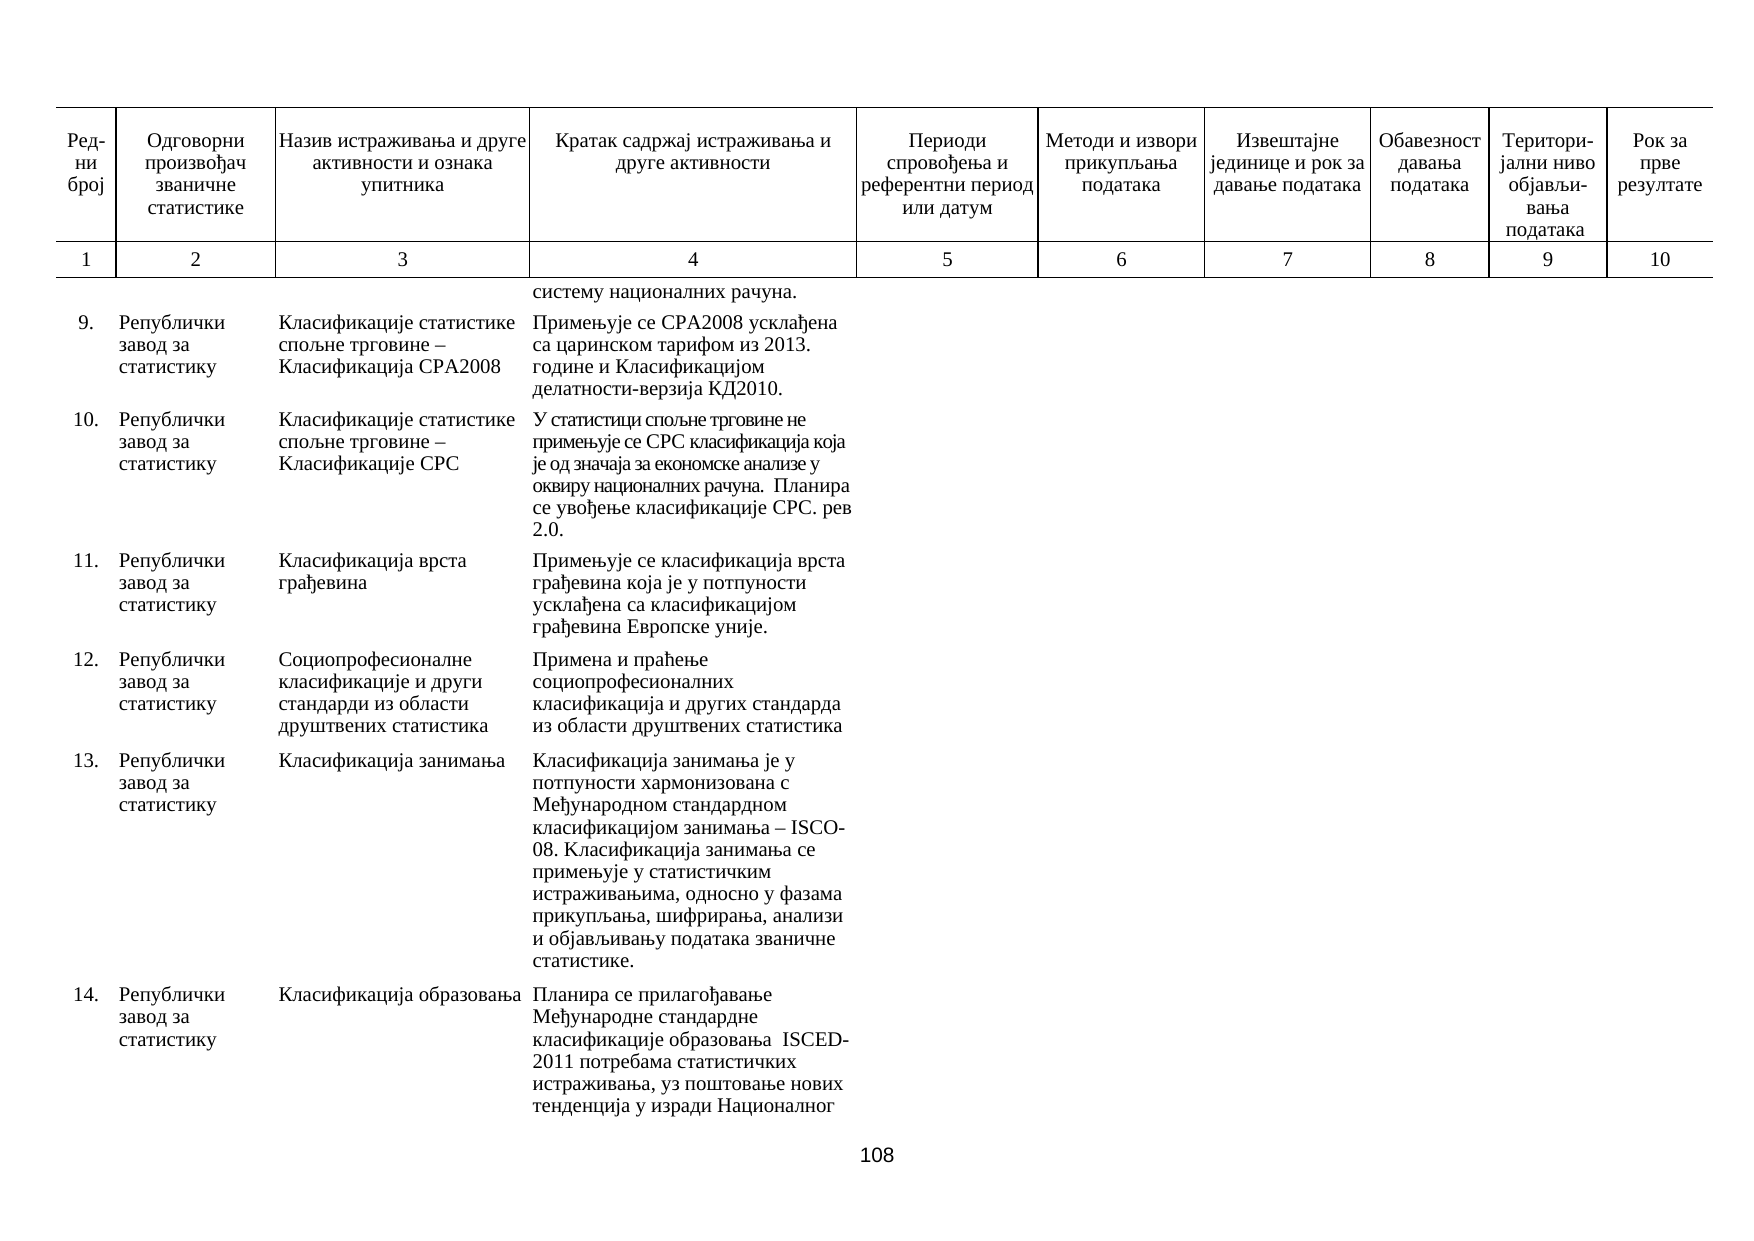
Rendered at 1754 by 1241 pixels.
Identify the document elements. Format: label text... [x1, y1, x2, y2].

table_cell 1 [56, 242, 115, 277]
table_cell 7 [1205, 242, 1370, 277]
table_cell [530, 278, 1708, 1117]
table_cell 10 [1608, 242, 1713, 277]
table_cell 6 [1039, 242, 1204, 277]
table_cell 4 [530, 242, 856, 277]
table_cell 5 [857, 242, 1037, 277]
table_header Територи-јални ниво објављи- вања података [1490, 108, 1606, 241]
table_cell 2 [117, 242, 275, 277]
table_header Одговорни произвођач званичне статистике [117, 108, 275, 241]
table_header Периоди спровођења и референтни период или датум [857, 108, 1037, 241]
table_cell 3 [276, 242, 529, 277]
table_cell 8 [1371, 242, 1488, 277]
table_header Методи и извори прикупљања података [1039, 108, 1204, 241]
table_header Ред- ни број [56, 108, 115, 241]
table_header Рок за прве резултате [1608, 108, 1713, 241]
table_header Кратак садржај истраживања и друге активности [530, 108, 856, 241]
table_header Обавезностдавања података [1371, 108, 1488, 241]
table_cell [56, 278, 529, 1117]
table_header Назив истраживања и друге активности и ознака упитника [276, 108, 529, 241]
table_header Извештајне јединице и рок за давање података [1205, 108, 1370, 241]
table_cell 9 [1490, 242, 1606, 277]
